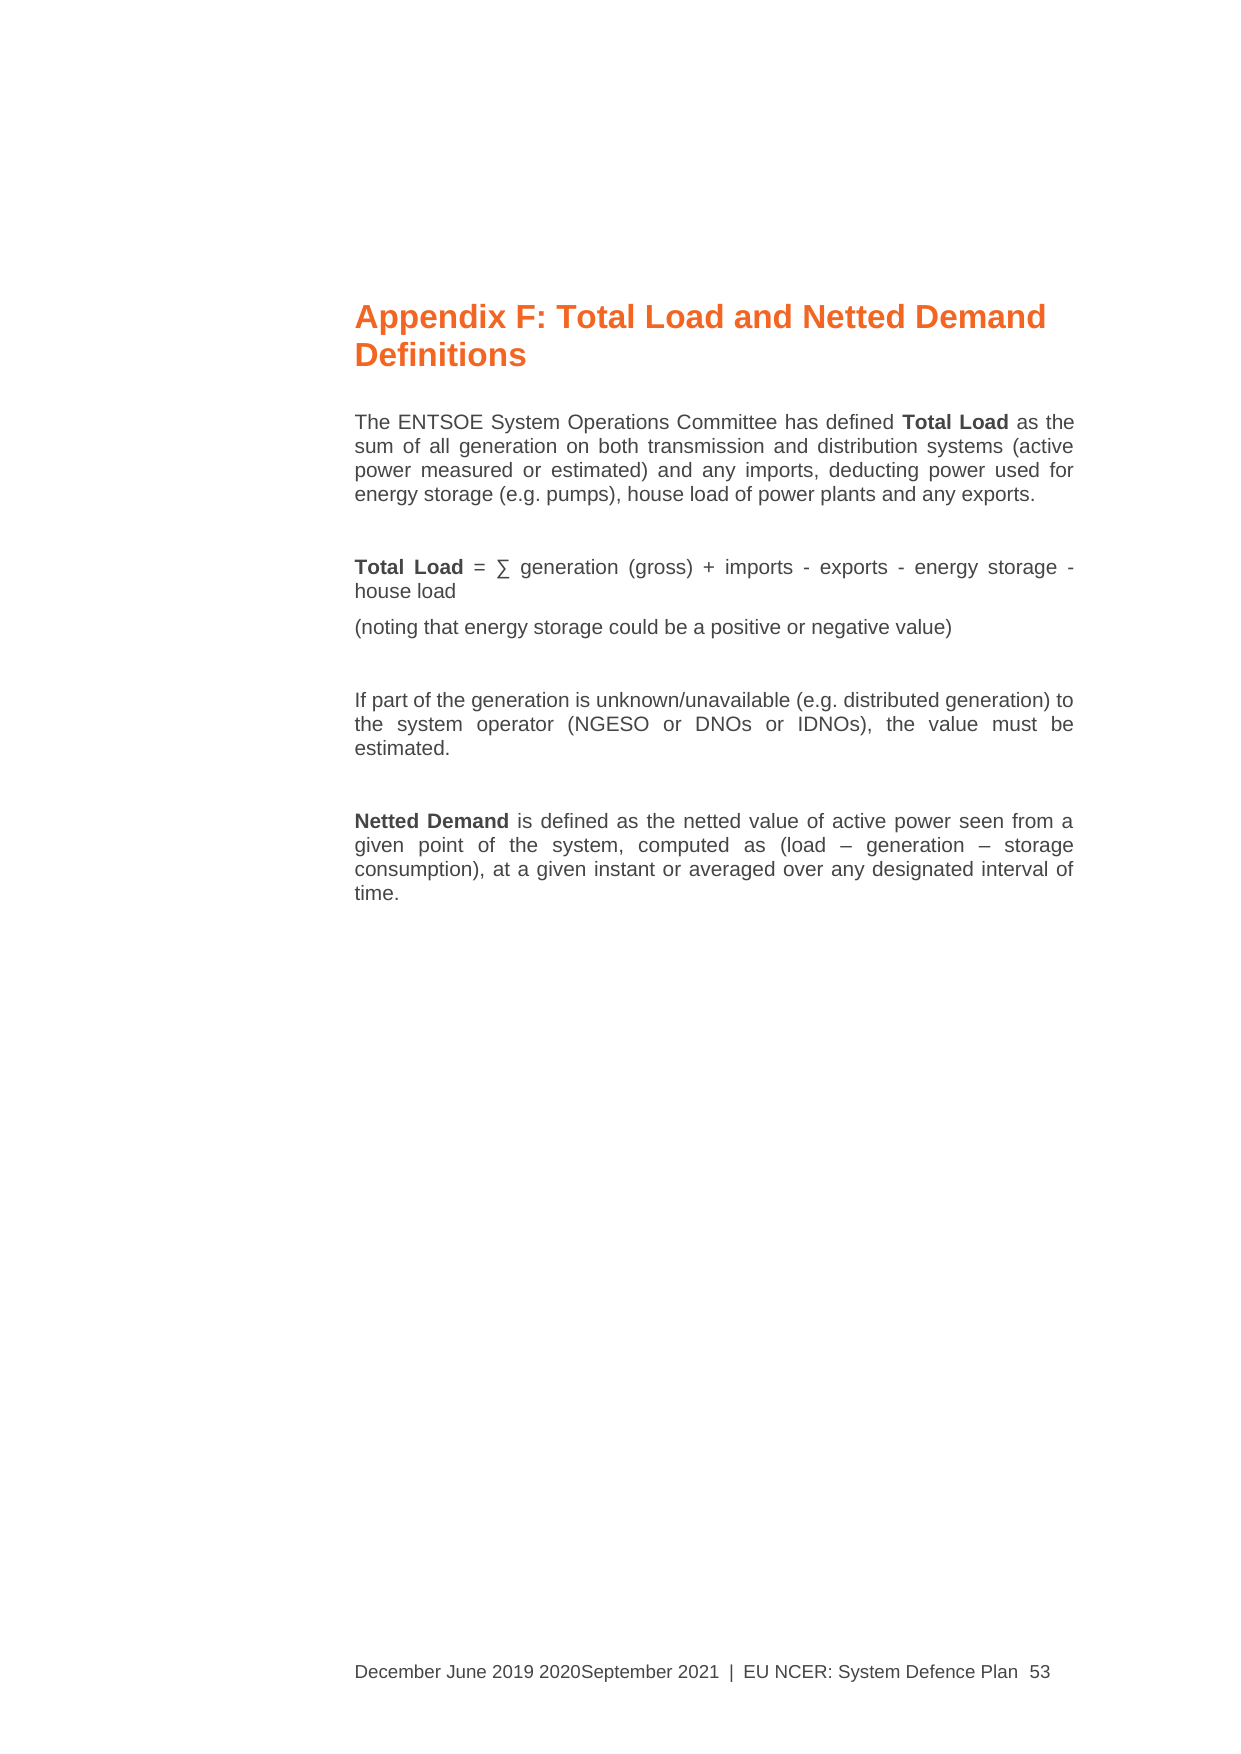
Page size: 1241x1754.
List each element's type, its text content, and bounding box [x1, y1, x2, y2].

title Appendix F: Total Load and Netted Demand Definitions [354, 297, 1056, 373]
text Netted Demand is defined as the netted value of active power seen from a given point of the system, computed as (load – generation – storage consumption), at a given instant or averaged over any designated interval of time. [354, 809, 1075, 905]
text Total Load = ∑ generation (gross) + imports - exports - energy storage - house load [354, 555, 1075, 603]
text (noting that energy storage could be a positive or negative value) [354, 615, 1075, 639]
text If part of the generation is unknown/unavailable (e.g. distributed generation) to the system operator (NGESO or DNOs or IDNOs), the value must be estimated. [354, 688, 1075, 760]
text The ENTSOE System Operations Committee has defined Total Load as the sum of all generation on both transmission and distribution systems (active power measured or estimated) and any imports, deducting power used for energy storage (e.g. pumps), house load of power plants and any exports. [354, 410, 1075, 506]
